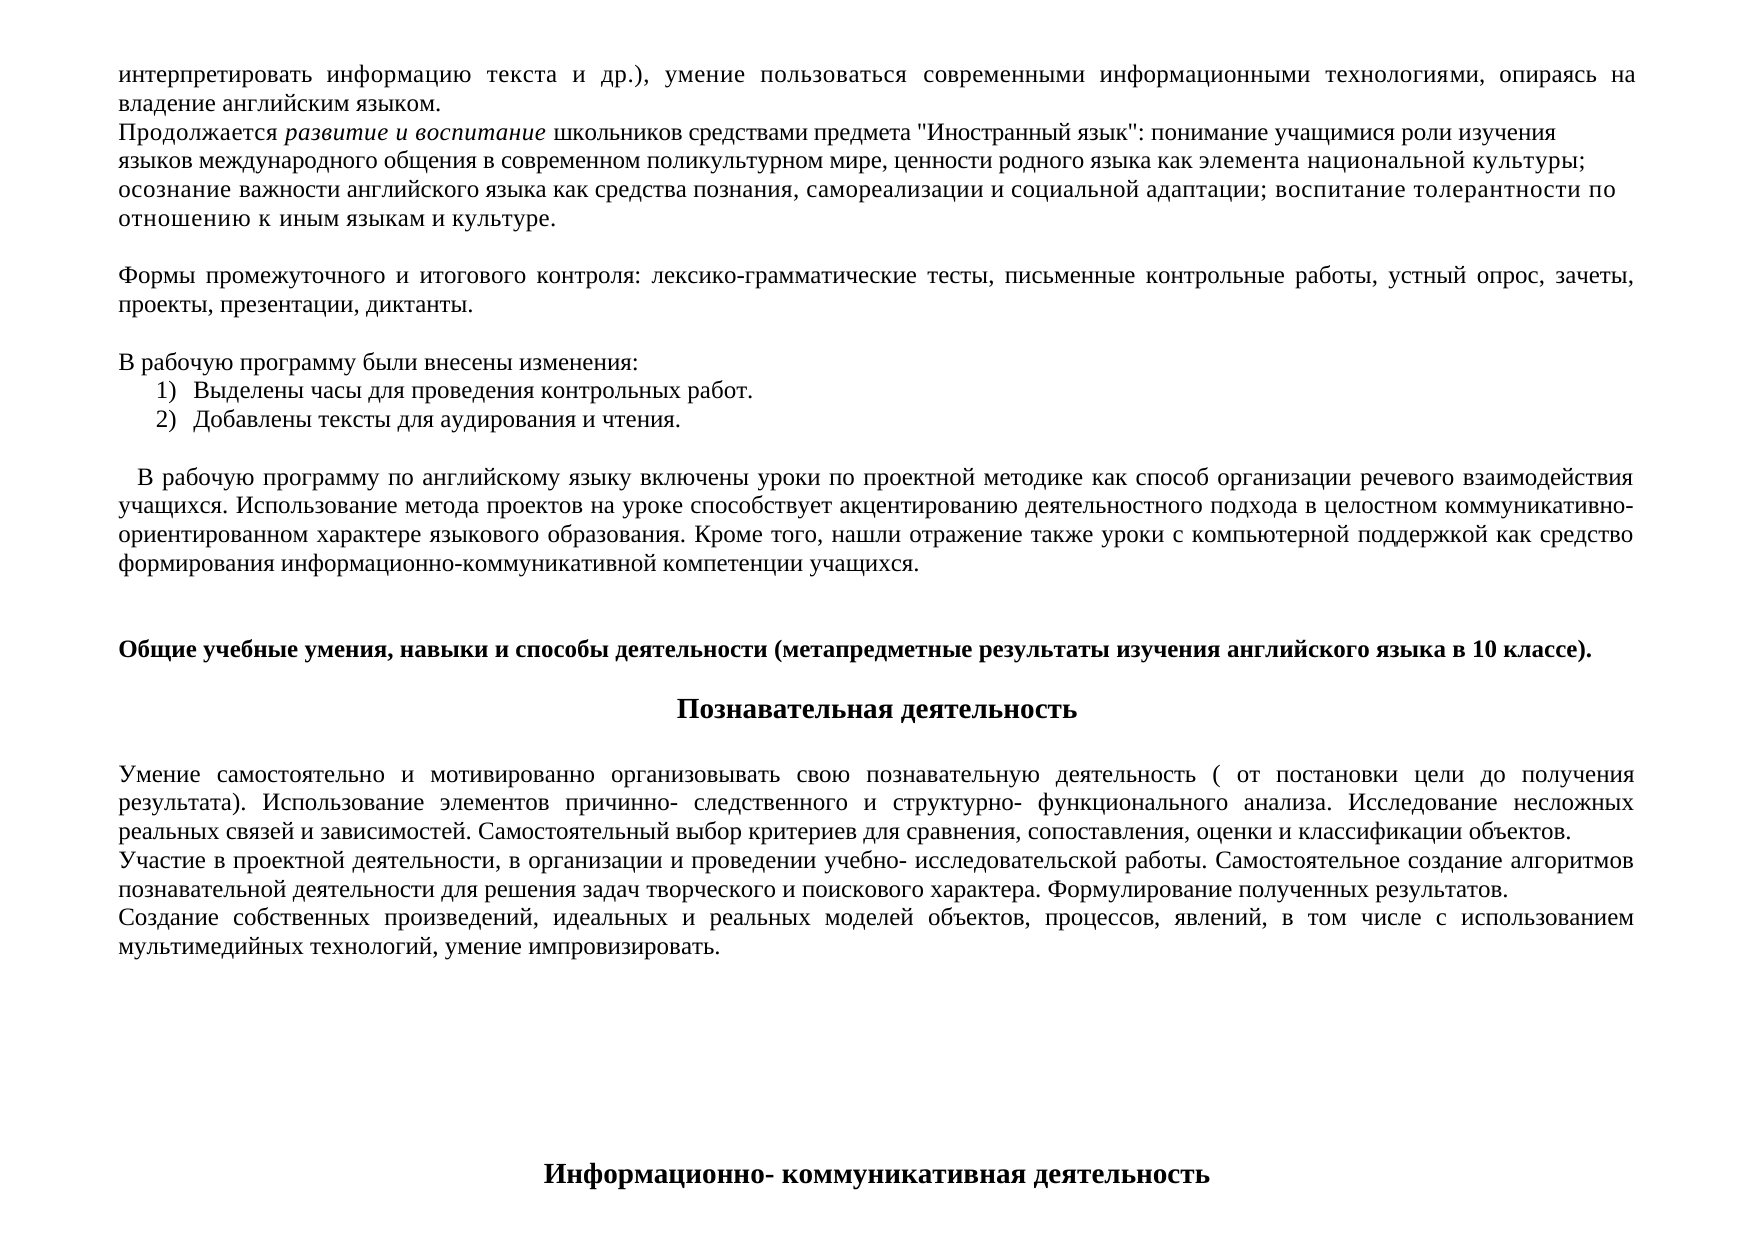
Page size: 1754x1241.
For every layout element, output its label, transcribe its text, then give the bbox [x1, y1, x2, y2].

text В рабочую программу были внесены изменения: [118, 347, 1636, 375]
list Выделены часы для проведения контрольных работ. [156, 375, 1636, 404]
list Добавлены тексты для аудирования и чтения. [156, 404, 1636, 433]
text Продолжается развитие и воспитание школьников средствами предмета "Иностранный язык": понимание учащимися роли изучения языков международного общения в современном поликультурном мире, ценности родного языка как элемента национальной культуры; осознание важности английского языка как средства познания, самореализации и социальной адаптации; воспитание толерантности по отношению к иным языкам и культуре. [118, 117, 1636, 232]
text Создание собственных произведений, идеальных и реальных моделей объектов, процессов, явлений, в том числе с использованием мультимедийных технологий, умение импровизировать. [118, 902, 1636, 960]
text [118, 59, 1636, 117]
text Информационно- коммуникативная деятельность [118, 1156, 1636, 1189]
text Формы промежуточного и итогового контроля: лексико-грамматические тесты, письменные контрольные работы, устный опрос, зачеты, проекты, презентации, диктанты. [118, 260, 1636, 318]
text Общие учебные умения, навыки и способы деятельности (метапредметные результаты изучения английского языка в 10 классе). [118, 634, 1636, 663]
text Умение самостоятельно и мотивированно организовывать свою познавательную деятельность ( от постановки цели до получения результата). Использование элементов причинно- следственного и структурно- функционального анализа. Исследование несложных реальных связей и зависимостей. Самостоятельный выбор критериев для сравнения, сопоставления, оценки и классификации объектов. [118, 759, 1636, 845]
text Познавательная деятельность [118, 692, 1636, 725]
text Участие в проектной деятельности, в организации и проведении учебно- исследовательской работы. Самостоятельное создание алгоритмов познавательной деятельности для решения задач творческого и поискового характера. Формулирование полученных результатов. [118, 845, 1636, 902]
list В рабочую программу по английскому языку включены уроки по проектной методике как способ организации речевого взаимодействия учащихся. Использование метода проектов на уроке способствует акцентированию деятельностного подхода в целостном коммуникативно-ориентированном характере языкового образования. Кроме того, нашли отражение также уроки с компьютерной поддержкой как средство формирования информационно-коммуникативной компетенции учащихся. [118, 462, 1636, 577]
